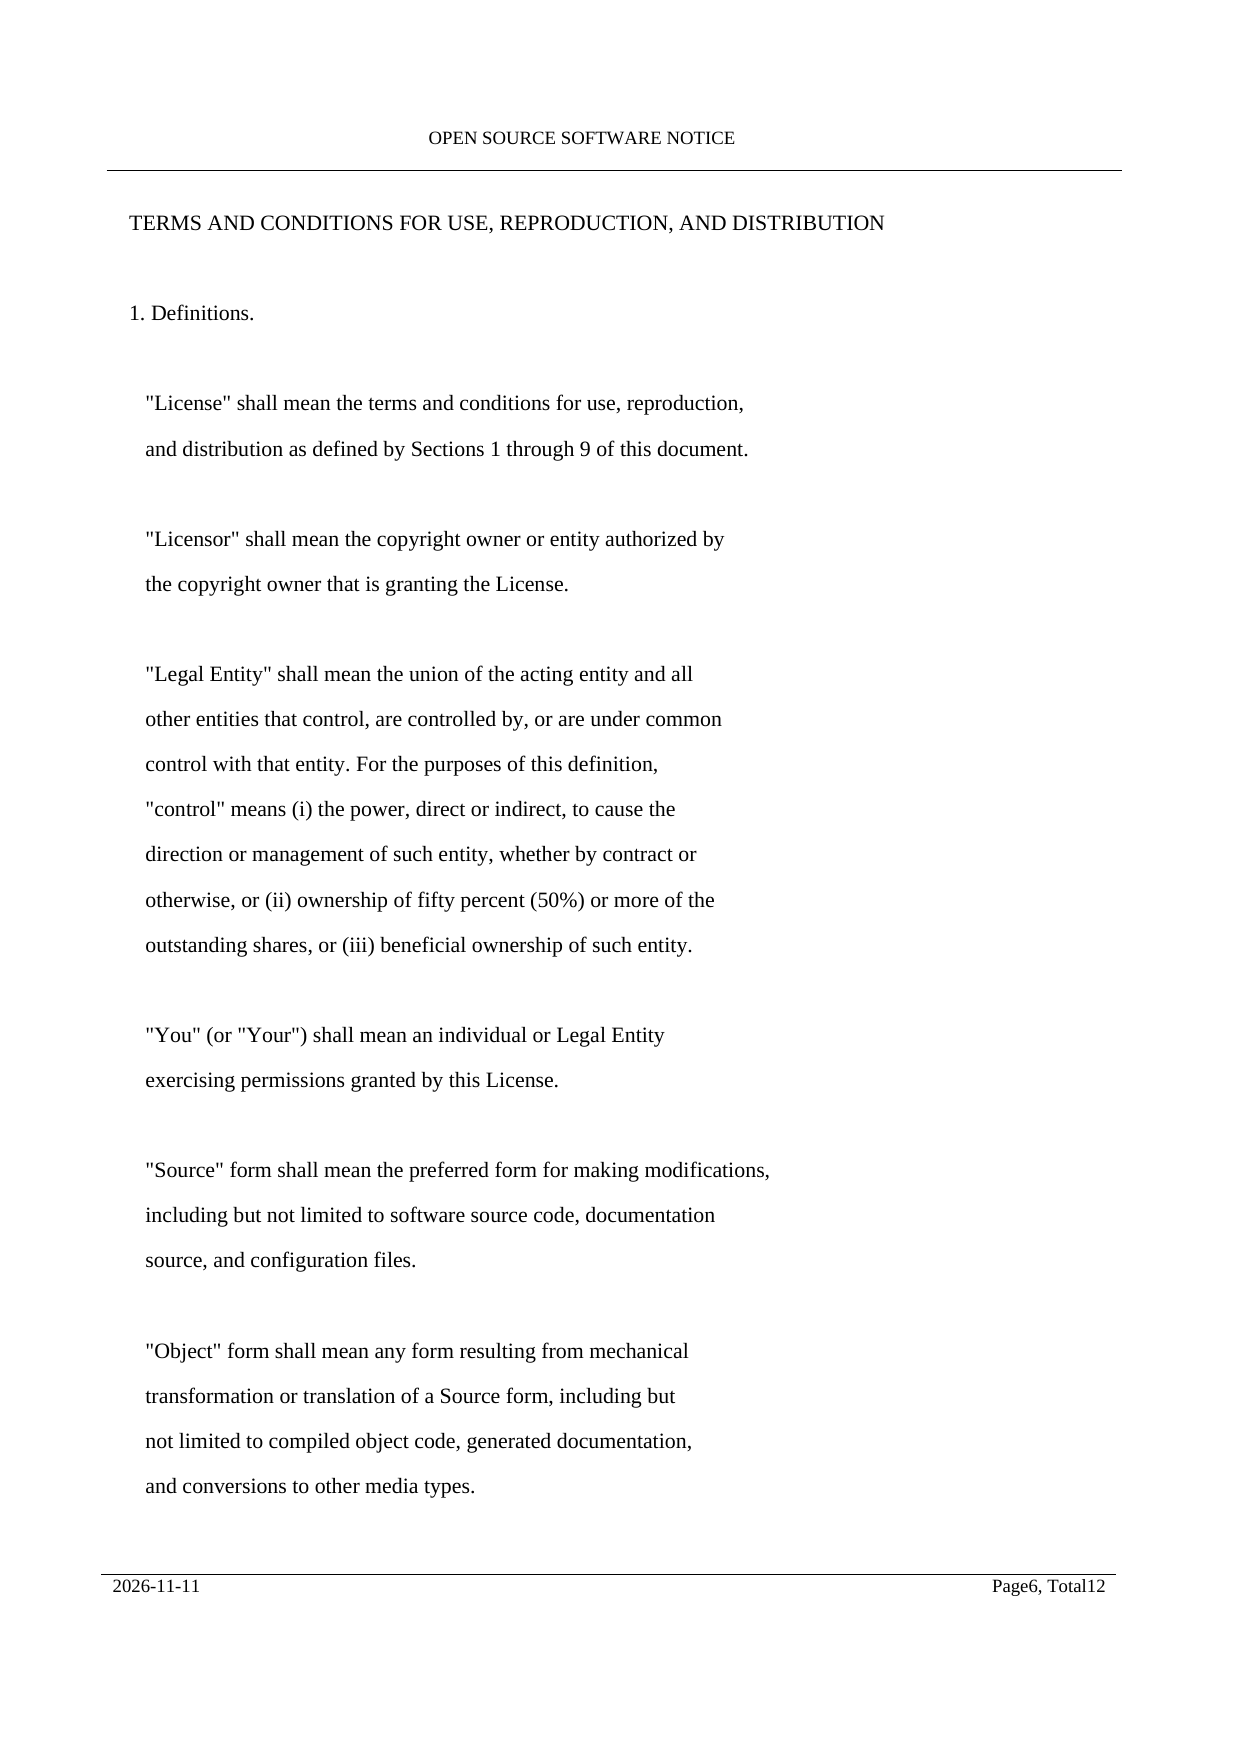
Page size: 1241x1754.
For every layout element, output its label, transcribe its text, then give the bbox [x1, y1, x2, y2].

text "control" means (i) the power, direct or indirect, to cause the [112, 793, 1128, 825]
text transformation or translation of a Source form, including but [112, 1379, 1128, 1412]
text and distribution as defined by Sections 1 through 9 of this document. [112, 432, 1128, 464]
text other entities that control, are controlled by, or are under common [112, 702, 1128, 735]
text exercising permissions granted by this License. [112, 1063, 1128, 1096]
text and conversions to other media types. [112, 1469, 1128, 1502]
text 1. Definitions. [112, 297, 1128, 329]
text outstanding shares, or (iii) beneficial ownership of such entity. [112, 928, 1128, 961]
text "Object" form shall mean any form resulting from mechanical [112, 1334, 1128, 1366]
text "License" shall mean the terms and conditions for use, reproduction, [112, 387, 1128, 419]
text TERMS AND CONDITIONS FOR USE, REPRODUCTION, AND DISTRIBUTION [112, 206, 1128, 239]
text "You" (or "Your") shall mean an individual or Legal Entity [112, 1018, 1128, 1051]
text control with that entity. For the purposes of this definition, [112, 748, 1128, 780]
text "Legal Entity" shall mean the union of the acting entity and all [112, 657, 1128, 690]
text direction or management of such entity, whether by contract or [112, 838, 1128, 870]
text "Licensor" shall mean the copyright owner or entity authorized by [112, 522, 1128, 554]
text including but not limited to software source code, documentation [112, 1199, 1128, 1231]
text source, and configuration files. [112, 1244, 1128, 1276]
text the copyright owner that is granting the License. [112, 567, 1128, 600]
text otherwise, or (ii) ownership of fifty percent (50%) or more of the [112, 883, 1128, 915]
text "Source" form shall mean the preferred form for making modifications, [112, 1153, 1128, 1186]
text not limited to compiled object code, generated documentation, [112, 1424, 1128, 1457]
